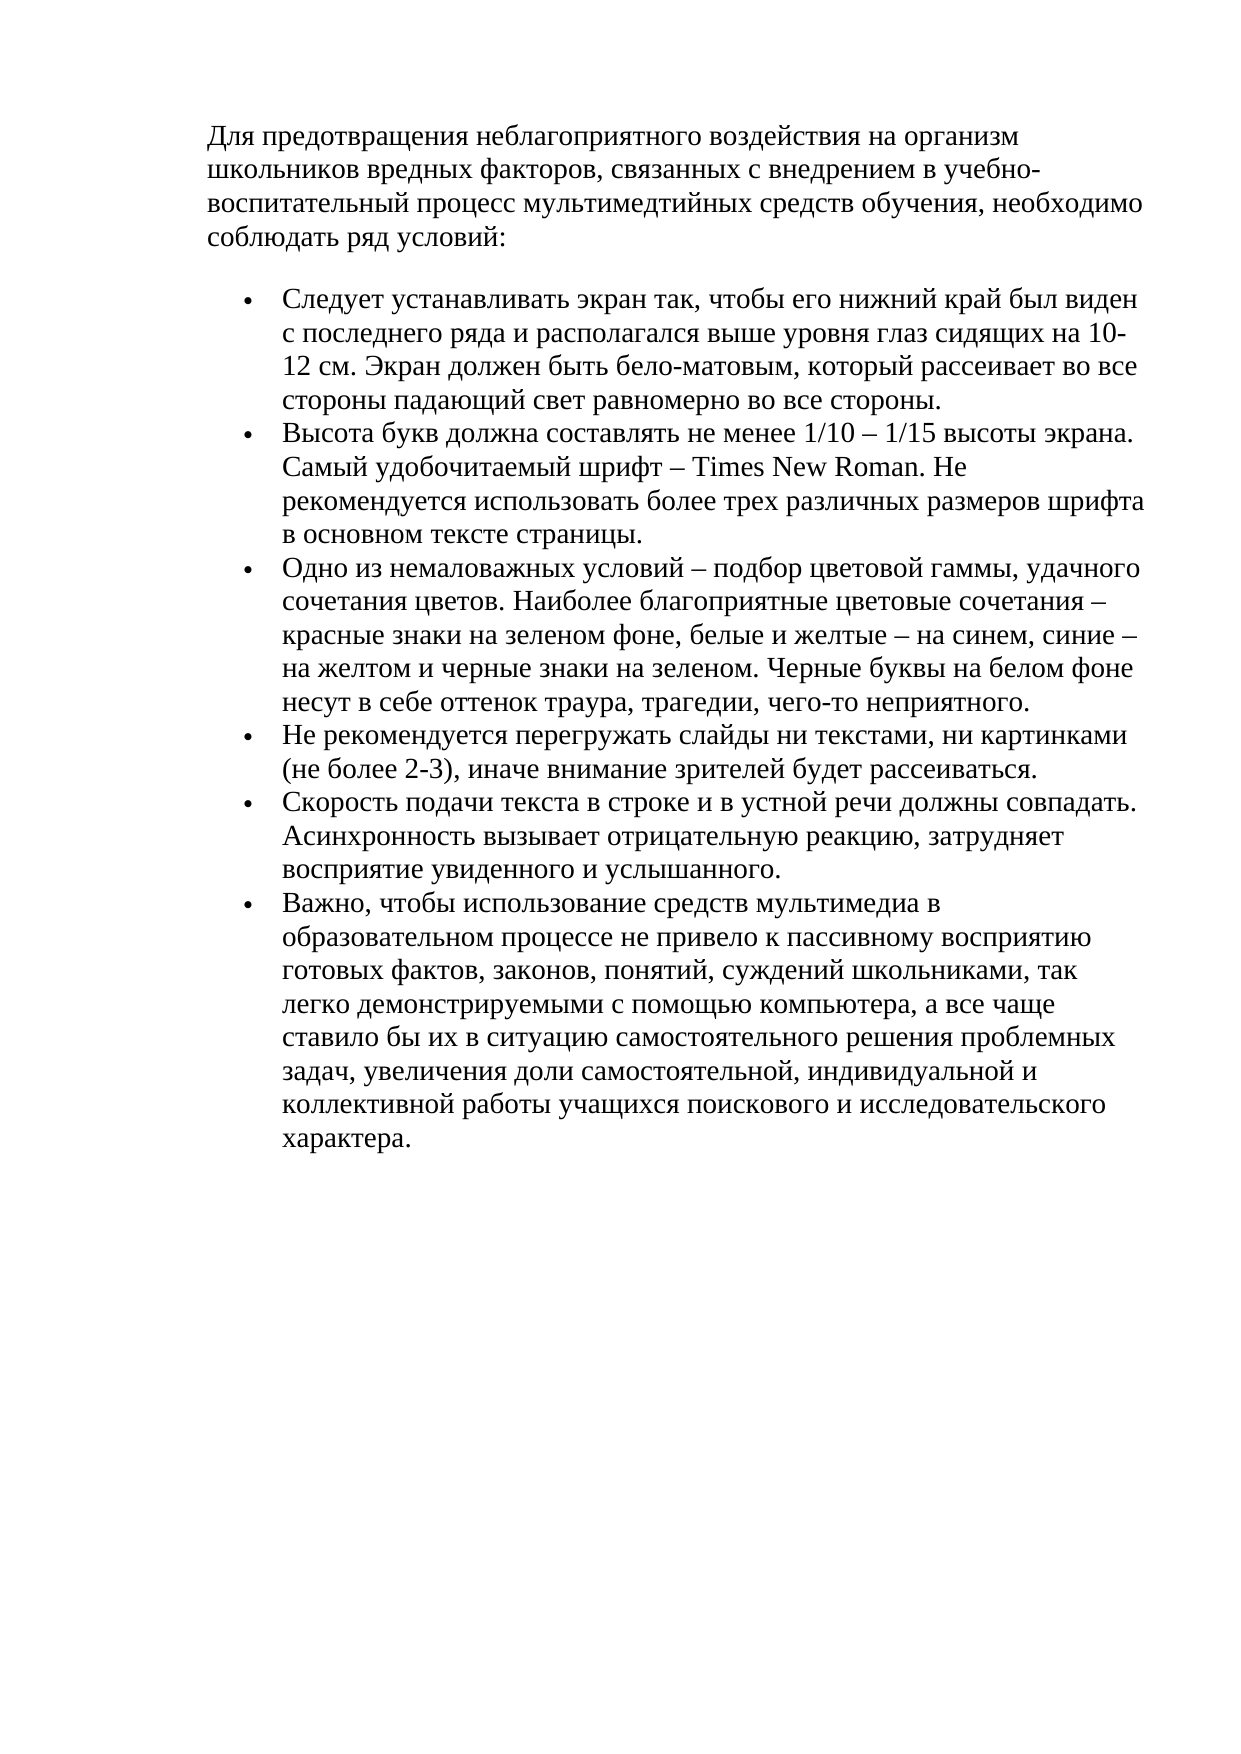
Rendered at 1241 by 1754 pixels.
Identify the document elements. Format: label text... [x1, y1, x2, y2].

list Следует устанавливать экран так, чтобы его нижний край был виден с последнего ряда и располагался выше уровня глаз сидящих на 10-12 см. Экран должен быть бело-матовым, который рассеивает во все стороны падающий свет равномерно во все стороны. [244, 281, 1152, 416]
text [207, 118, 1152, 252]
list Важно, чтобы использование средств мультимедиа в образовательном процессе не привело к пассивному восприятию готовых фактов, законов, понятий, суждений школьниками, так легко демонстрируемыми с помощью компьютера, а все чаще ставило бы их в ситуацию самостоятельного решения проблемных задач, увеличения доли самостоятельной, индивидуальной и коллективной работы учащихся поискового и исследовательского характера. [244, 885, 1152, 1153]
list Высота букв должна составлять не менее 1/10 – 1/15 высоты экрана. Самый удобочитаемый шрифт – Times New Roman. Не рекомендуется использовать более трех различных размеров шрифта в основном тексте страницы. [244, 416, 1152, 550]
list Скорость подачи текста в строке и в устной речи должны совпадать. Асинхронность вызывает отрицательную реакцию, затрудняет восприятие увиденного и услышанного. [244, 784, 1152, 885]
list Одно из немаловажных условий – подбор цветовой гаммы, удачного сочетания цветов. Наиболее благоприятные цветовые сочетания – красные знаки на зеленом фоне, белые и желтые – на синем, синие – на желтом и черные знаки на зеленом. Черные буквы на белом фоне несут в себе оттенок траура, трагедии, чего-то неприятного. [244, 550, 1152, 717]
list Не рекомендуется перегружать слайды ни текстами, ни картинками (не более 2-3), иначе внимание зрителей будет рассеиваться. [244, 717, 1152, 784]
